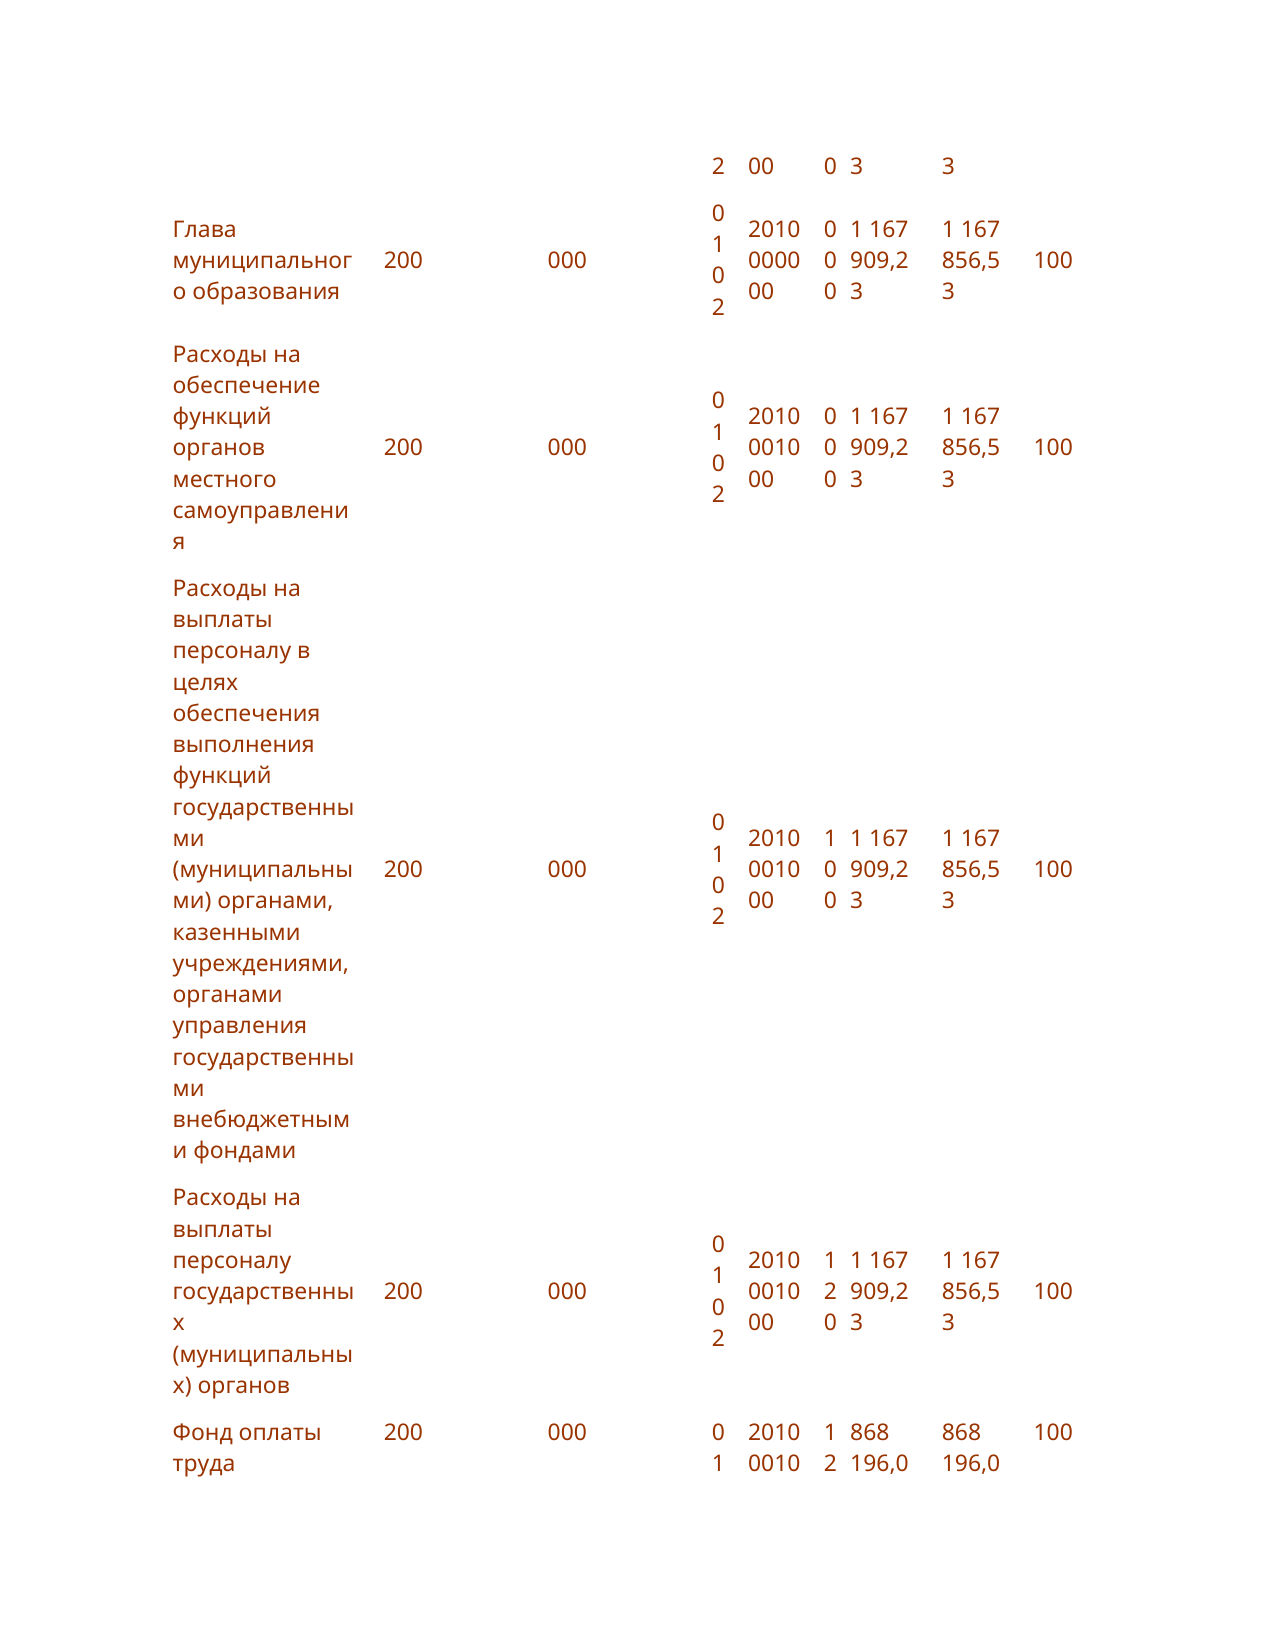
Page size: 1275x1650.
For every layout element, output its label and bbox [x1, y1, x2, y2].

table_cell [150, 150, 1125, 1478]
